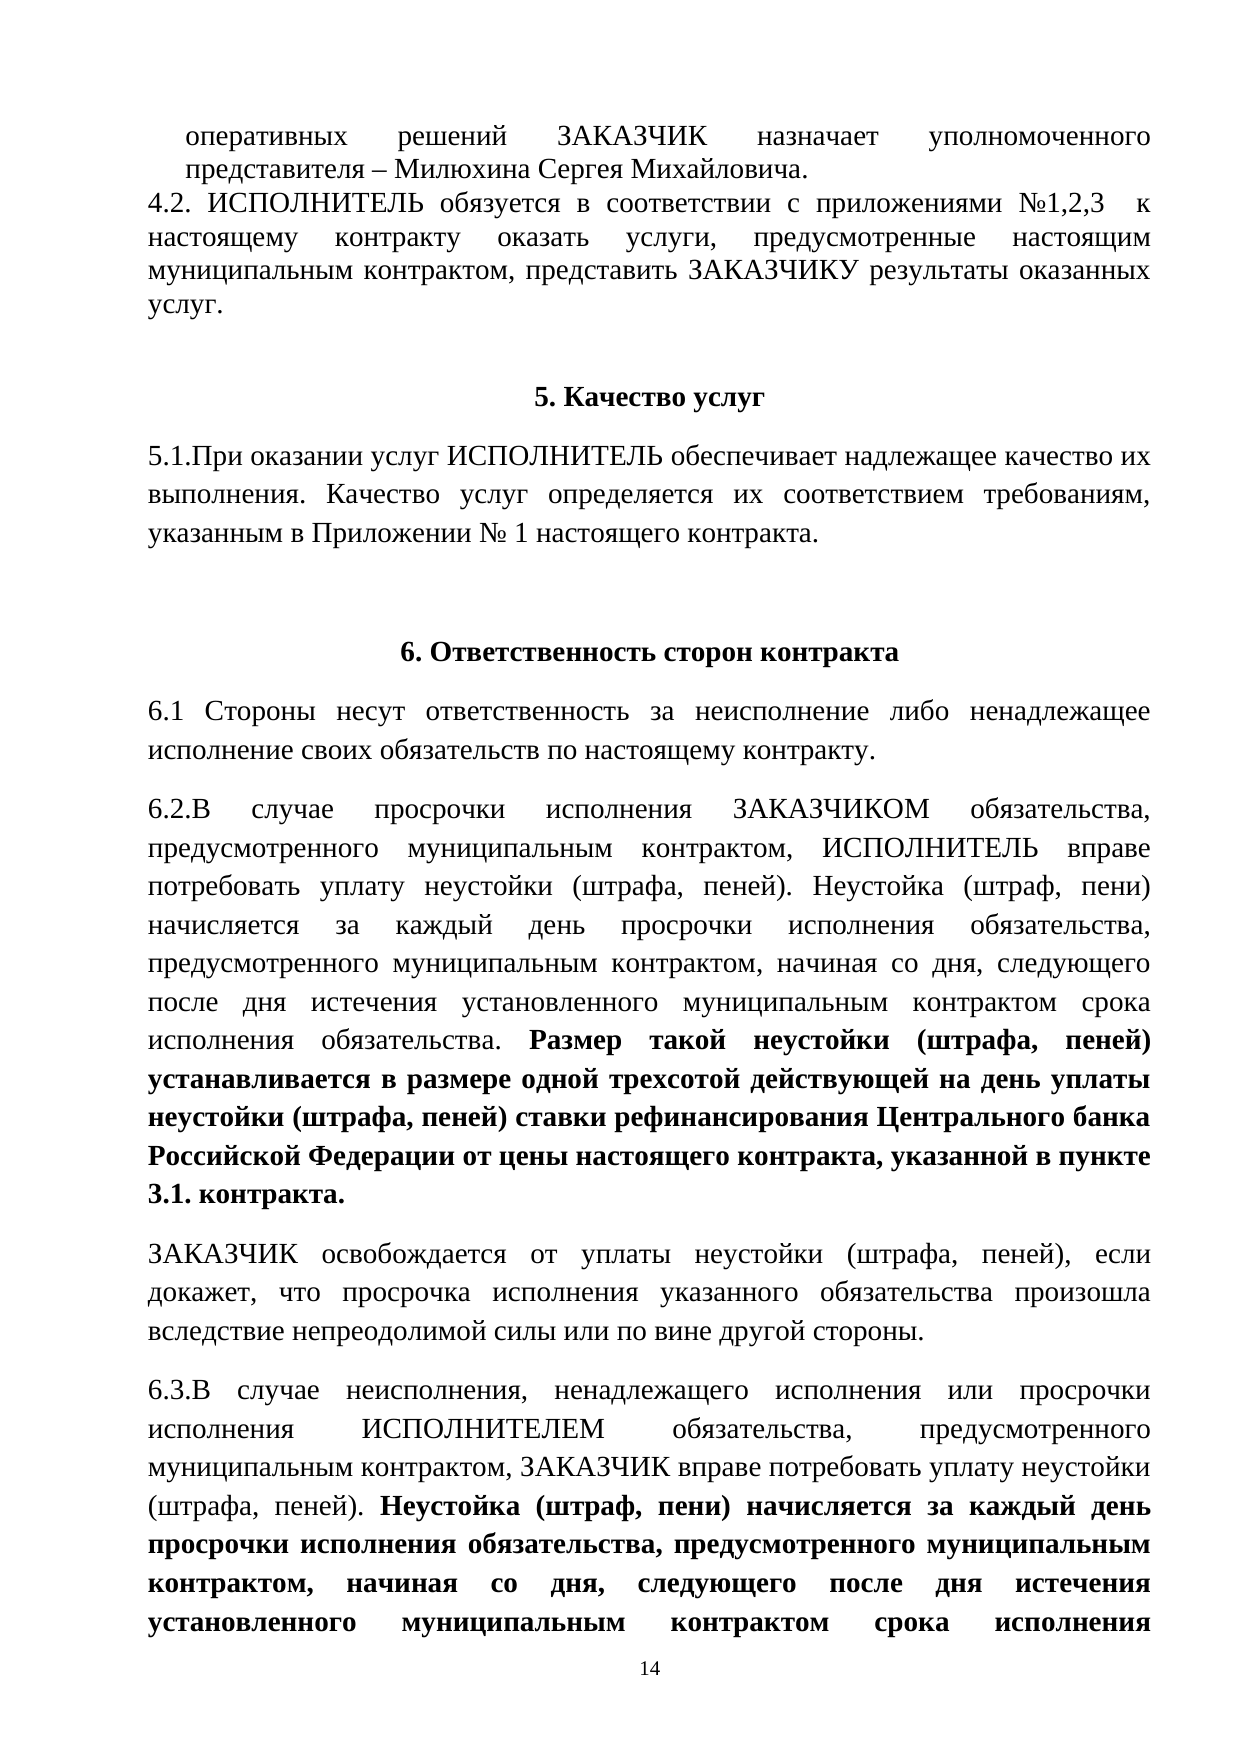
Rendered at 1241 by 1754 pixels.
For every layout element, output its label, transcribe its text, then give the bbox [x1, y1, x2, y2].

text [148, 1372, 1152, 1637]
text ЗАКАЗЧИК освобождается от уплаты неустойки (штрафа, пеней), если докажет, что просрочка исполнения указанного обязательства произошла вследствие непреодолимой силы или по вине другой стороны. [148, 1236, 1152, 1347]
text 4.2. ИСПОЛНИТЕЛЬ обязуется в соответствии с приложениями №1,2,3 к настоящему контракту оказать услуги, предусмотренные настоящим муниципальным контрактом, представить ЗАКАЗЧИКУ результаты оказанных услуг. [148, 185, 1152, 319]
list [148, 118, 1152, 185]
text 6.1 Стороны несут ответственность за неисполнение либо ненадлежащее исполнение своих обязательств по настоящему контракту. [148, 693, 1152, 765]
text 5. Качество услуг [148, 379, 1152, 412]
text 6. Ответственность сторон контракта [148, 634, 1152, 667]
text 5.1.При оказании услуг ИСПОЛНИТЕЛЬ обеспечивает надлежащее качество их выполнения. Качество услуг определяется их соответствием требованиям, указанным в Приложении № 1 настоящего контракта. [148, 438, 1152, 549]
text 6.2.В случае просрочки исполнения ЗАКАЗЧИКОМ обязательства, предусмотренного муниципальным контрактом, ИСПОЛНИТЕЛЬ вправе потребовать уплату неустойки (штрафа, пеней). Неустойка (штраф, пени) начисляется за каждый день просрочки исполнения обязательства, предусмотренного муниципальным контрактом, начиная со дня, следующего после дня истечения установленного муниципальным контрактом срока исполнения обязательства. Размер такой неустойки (штрафа, пеней) устанавливается в размере одной трехсотой действующей на день уплаты неустойки (штрафа, пеней) ставки рефинансирования Центрального банка Российской Федерации от цены настоящего контракта, указанной в пункте 3.1. контракта. [148, 791, 1152, 1210]
